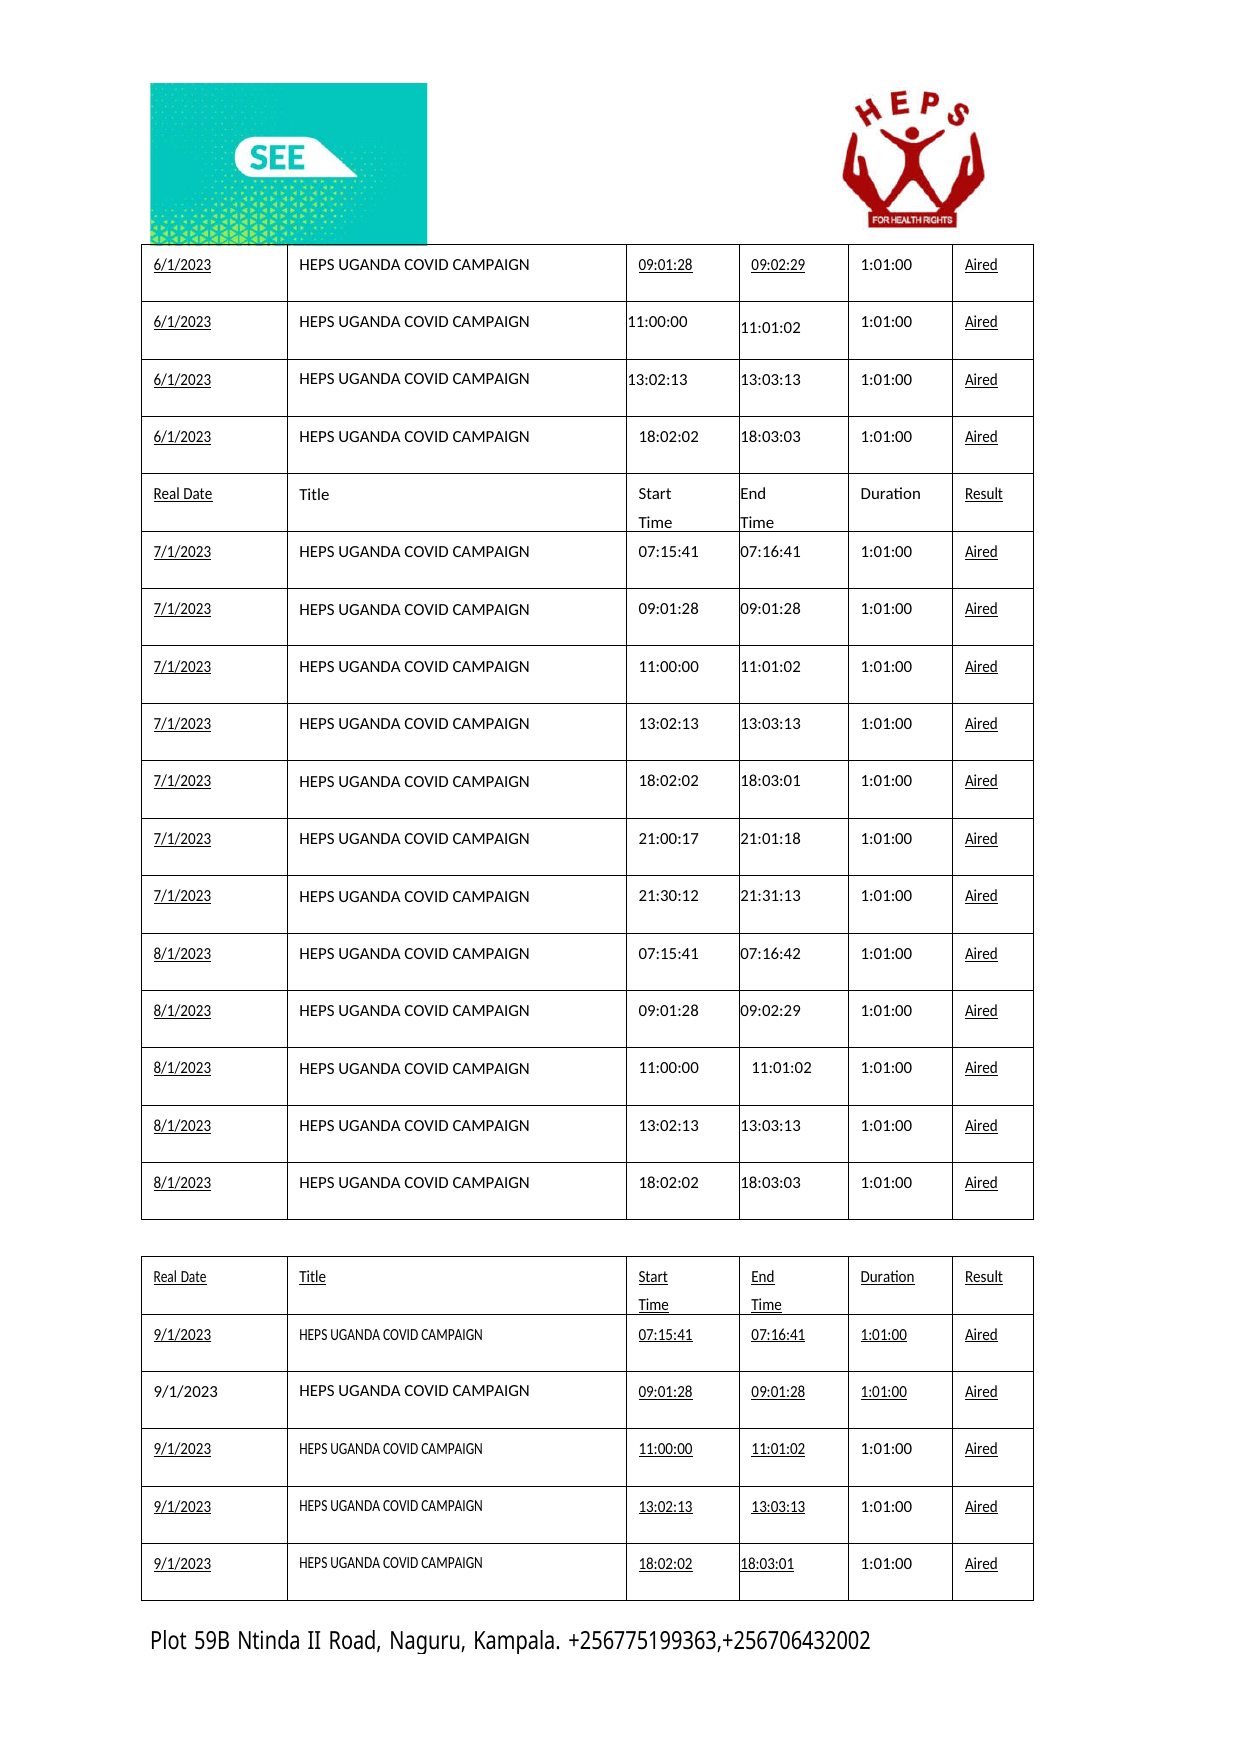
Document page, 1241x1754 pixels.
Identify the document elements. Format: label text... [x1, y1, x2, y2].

table_cell Aired [953, 417, 1033, 473]
table_cell Real Date [142, 474, 287, 531]
table_cell 8/1/2023 [142, 1048, 287, 1104]
table_cell 9/1/2023 [142, 1429, 287, 1486]
table_cell Aired [953, 991, 1033, 1047]
table_cell HEPS UGANDA COVID CAMPAIGN [288, 360, 626, 416]
table_cell 18:03:01 [740, 761, 848, 818]
table_cell 1:01:00 [849, 1487, 952, 1543]
table_cell 6/1/2023 [142, 302, 287, 358]
table_cell Aired [953, 302, 1033, 358]
table_cell HEPS UGANDA COVID CAMPAIGN [288, 532, 626, 588]
table_cell 11:01:02 [740, 302, 848, 358]
table_cell HEPS UGANDA COVID CAMPAIGN [288, 1048, 626, 1104]
table_cell HEPS UGANDA COVID CAMPAIGN [288, 1372, 626, 1428]
table_cell 1:01:00 [849, 245, 952, 301]
table_cell Duration [849, 474, 952, 531]
table_cell 11:00:00 [627, 302, 739, 358]
table_header Start Time [627, 1257, 739, 1313]
table_cell HEPS UGANDA COVID CAMPAIGN [288, 646, 626, 703]
table_header Result [953, 1257, 1033, 1313]
table_cell 13:02:13 [627, 360, 739, 416]
table_cell 1:01:00 [849, 302, 952, 358]
table_cell HEPS UGANDA COVID CAMPAIGN [288, 1163, 626, 1219]
table_cell 7/1/2023 [142, 819, 287, 875]
table_cell 1:01:00 [849, 1106, 952, 1162]
table_cell HEPS UGANDA COVID CAMPAIGN [288, 1544, 626, 1600]
table_cell Aired [953, 360, 1033, 416]
table_cell 1:01:00 [849, 819, 952, 875]
table_cell HEPS UGANDA COVID CAMPAIGN [288, 819, 626, 875]
table_cell Aired [953, 532, 1033, 588]
table_cell 18:02:02 [627, 761, 739, 818]
table_cell 1:01:00 [849, 934, 952, 990]
table_cell Aired [953, 1106, 1033, 1162]
table_cell 13:02:13 [627, 1106, 739, 1162]
table_cell HEPS UGANDA COVID CAMPAIGN [288, 245, 626, 301]
table_cell Aired [953, 589, 1033, 645]
table_header Title [288, 1257, 626, 1313]
table_cell Start Time [627, 474, 739, 531]
table_cell 07:15:41 [627, 1315, 739, 1371]
table_cell Aired [953, 1163, 1033, 1219]
table_cell Aired [953, 1429, 1033, 1486]
table_cell 13:02:13 [627, 704, 739, 760]
table_cell 1:01:00 [849, 1315, 952, 1371]
table_cell 18:03:01 [740, 1544, 848, 1600]
table_cell HEPS UGANDA COVID CAMPAIGN [288, 1315, 626, 1371]
table_cell 09:01:28 [627, 245, 739, 301]
table_cell Aired [953, 876, 1033, 932]
table_cell Aired [953, 761, 1033, 818]
table_cell HEPS UGANDA COVID CAMPAIGN [288, 1106, 626, 1162]
table_cell 07:16:41 [740, 532, 848, 588]
table_cell HEPS UGANDA COVID CAMPAIGN [288, 417, 626, 473]
table_cell 6/1/2023 [142, 360, 287, 416]
table_cell Aired [953, 1048, 1033, 1104]
table_cell 13:03:13 [740, 704, 848, 760]
table_cell 09:02:29 [740, 245, 848, 301]
table_cell 18:03:03 [740, 1163, 848, 1219]
table_cell 18:02:02 [627, 417, 739, 473]
table_cell 13:03:13 [740, 1487, 848, 1543]
table_cell 1:01:00 [849, 1372, 952, 1428]
table_cell 21:00:17 [627, 819, 739, 875]
table_cell HEPS UGANDA COVID CAMPAIGN [288, 302, 626, 358]
table_cell End Time [740, 474, 848, 531]
table_cell 6/1/2023 [142, 245, 287, 301]
table_cell Aired [953, 1372, 1033, 1428]
table_cell 9/1/2023 [142, 1315, 287, 1371]
table_cell HEPS UGANDA COVID CAMPAIGN [288, 934, 626, 990]
table_cell 13:03:13 [740, 1106, 848, 1162]
table_cell 1:01:00 [849, 589, 952, 645]
picture [827, 73, 1000, 244]
table_cell 11:01:02 [740, 1048, 848, 1104]
table_cell 21:01:18 [740, 819, 848, 875]
table_cell HEPS UGANDA COVID CAMPAIGN [288, 991, 626, 1047]
table_cell 1:01:00 [849, 876, 952, 932]
table_cell 8/1/2023 [142, 934, 287, 990]
table_cell 09:01:28 [627, 1372, 739, 1428]
table_cell 8/1/2023 [142, 1106, 287, 1162]
table_cell 18:02:02 [627, 1544, 739, 1600]
table_cell 18:02:02 [627, 1163, 739, 1219]
table_cell HEPS UGANDA COVID CAMPAIGN [288, 1429, 626, 1486]
table_cell 6/1/2023 [142, 417, 287, 473]
table_cell Aired [953, 646, 1033, 703]
table_cell 11:00:00 [627, 1048, 739, 1104]
table_cell 1:01:00 [849, 1429, 952, 1486]
table_cell 1:01:00 [849, 1163, 952, 1219]
table_cell 09:01:28 [740, 1372, 848, 1428]
table_cell 1:01:00 [849, 1048, 952, 1104]
table_cell 09:01:28 [740, 589, 848, 645]
table_cell 09:02:29 [740, 991, 848, 1047]
table_cell 9/1/2023 [142, 1487, 287, 1543]
table_cell 7/1/2023 [142, 532, 287, 588]
table_cell 07:16:41 [740, 1315, 848, 1371]
table_cell Result [953, 474, 1033, 531]
table_cell 21:30:12 [627, 876, 739, 932]
table_cell 7/1/2023 [142, 589, 287, 645]
table_cell 11:01:02 [740, 1429, 848, 1486]
table_cell 1:01:00 [849, 991, 952, 1047]
table_cell HEPS UGANDA COVID CAMPAIGN [288, 1487, 626, 1543]
table_cell 18:03:03 [740, 417, 848, 473]
table_cell 1:01:00 [849, 646, 952, 703]
table_cell 7/1/2023 [142, 761, 287, 818]
table_cell HEPS UGANDA COVID CAMPAIGN [288, 876, 626, 932]
table_cell 7/1/2023 [142, 876, 287, 932]
table_cell HEPS UGANDA COVID CAMPAIGN [288, 761, 626, 818]
table_cell 7/1/2023 [142, 646, 287, 703]
table_cell 07:16:42 [740, 934, 848, 990]
table_cell 1:01:00 [849, 704, 952, 760]
table_cell Aired [953, 934, 1033, 990]
table_cell Aired [953, 819, 1033, 875]
table_cell HEPS UGANDA COVID CAMPAIGN [288, 589, 626, 645]
table_cell 09:01:28 [627, 991, 739, 1047]
table_cell 9/1/2023 [142, 1544, 287, 1600]
table_cell 1:01:00 [849, 761, 952, 818]
table_cell 9/1/2023 [142, 1372, 287, 1428]
table_cell Aired [953, 704, 1033, 760]
table_cell 7/1/2023 [142, 704, 287, 760]
table_cell 1:01:00 [849, 417, 952, 473]
table_cell 8/1/2023 [142, 991, 287, 1047]
table_cell Aired [953, 1487, 1033, 1543]
table_cell 11:01:02 [740, 646, 848, 703]
table_cell 13:03:13 [740, 360, 848, 416]
table_header End Time [740, 1257, 848, 1313]
table_cell 1:01:00 [849, 532, 952, 588]
table_cell 09:01:28 [627, 589, 739, 645]
table_cell 8/1/2023 [142, 1163, 287, 1219]
table_cell 11:00:00 [627, 1429, 739, 1486]
table_cell Aired [953, 245, 1033, 301]
table_cell 07:15:41 [627, 934, 739, 990]
table_cell 1:01:00 [849, 1544, 952, 1600]
table_cell Aired [953, 1315, 1033, 1371]
table_header Duration [849, 1257, 952, 1313]
picture [150, 83, 428, 244]
table_cell 21:31:13 [740, 876, 848, 932]
table_header Real Date [142, 1257, 287, 1313]
table_cell 11:00:00 [627, 646, 739, 703]
table_cell HEPS UGANDA COVID CAMPAIGN [288, 704, 626, 760]
table_cell Title [288, 474, 626, 531]
table_cell 13:02:13 [627, 1487, 739, 1543]
table_cell 1:01:00 [849, 360, 952, 416]
table_cell 07:15:41 [627, 532, 739, 588]
table_cell Aired [953, 1544, 1033, 1600]
